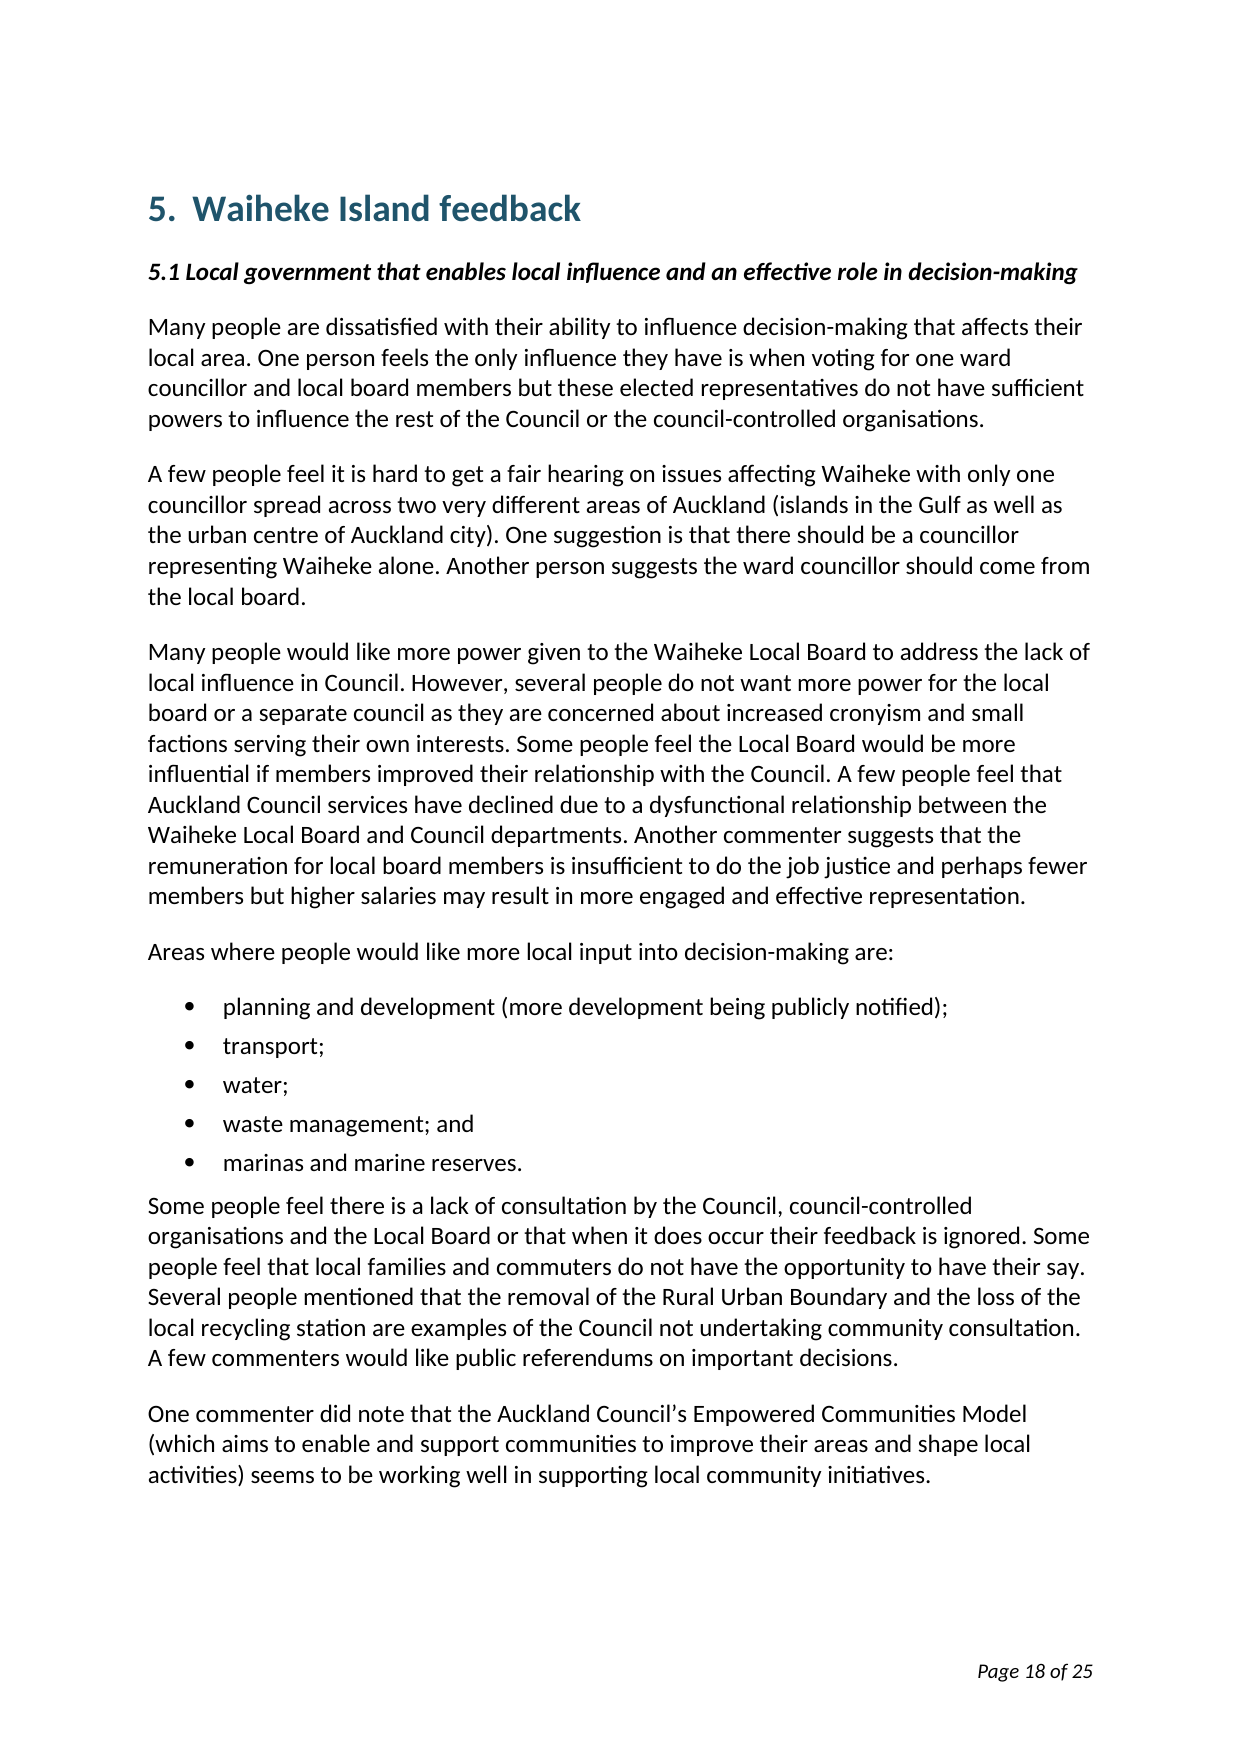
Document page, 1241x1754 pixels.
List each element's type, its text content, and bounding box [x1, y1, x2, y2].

list water; [185, 1069, 1092, 1100]
text Many people would like more power given to the Waiheke Local Board to address the lack of local influence in Council. However, several people do not want more power for the local board or a separate council as they are concerned about increased cronyism and small factions serving their own interests. Some people feel the Local Board would be more influential if members improved their relationship with the Council. A few people feel that Auckland Council services have declined due to a dysfunctional relationship between the Waiheke Local Board and Council departments. Another commenter suggests that the remuneration for local board members is insufficient to do the job justice and perhaps fewer members but higher salaries may result in more engaged and effective representation. [148, 636, 1092, 911]
list marinas and marine reserves. [185, 1147, 1092, 1177]
text A few people feel it is hard to get a fair hearing on issues affecting Waiheke with only one councillor spread across two very different areas of Auckland (islands in the Gulf as well as the urban centre of Auckland city). One suggestion is that there should be a councillor representing Waiheke alone. Another person suggests the ward councillor should come from the local board. [148, 459, 1092, 611]
subtitle Waiheke Island feedback [148, 185, 1092, 231]
list waste management; and [185, 1108, 1092, 1138]
text Many people are dissatisfied with their ability to influence decision-making that affects their local area. One person feels the only influence they have is when voting for one ward councillor and local board members but these elected representatives do not have sufficient powers to influence the rest of the Council or the council-controlled organisations. [148, 312, 1092, 434]
text Some people feel there is a lack of consultation by the Council, council-controlled organisations and the Local Board or that when it does occur their feedback is ignored. Some people feel that local families and commuters do not have the opportunity to have their say. Several people mentioned that the removal of the Rural Urban Boundary and the loss of the local recycling station are examples of the Council not undertaking community consultation. A few commenters would like public referendums on important decisions. [148, 1190, 1092, 1373]
text Areas where people would like more local input into decision-making are: [148, 936, 1092, 966]
list planning and development (more development being publicly notified); [185, 991, 1092, 1022]
text 5.1 Local government that enables local influence and an effective role in decision-making [148, 256, 1092, 287]
text One commenter did note that the Auckland Council’s Empowered Communities Model (which aims to enable and support communities to improve their areas and shape local activities) seems to be working well in supporting local community initiatives. [148, 1398, 1092, 1489]
list transport; [185, 1030, 1092, 1061]
